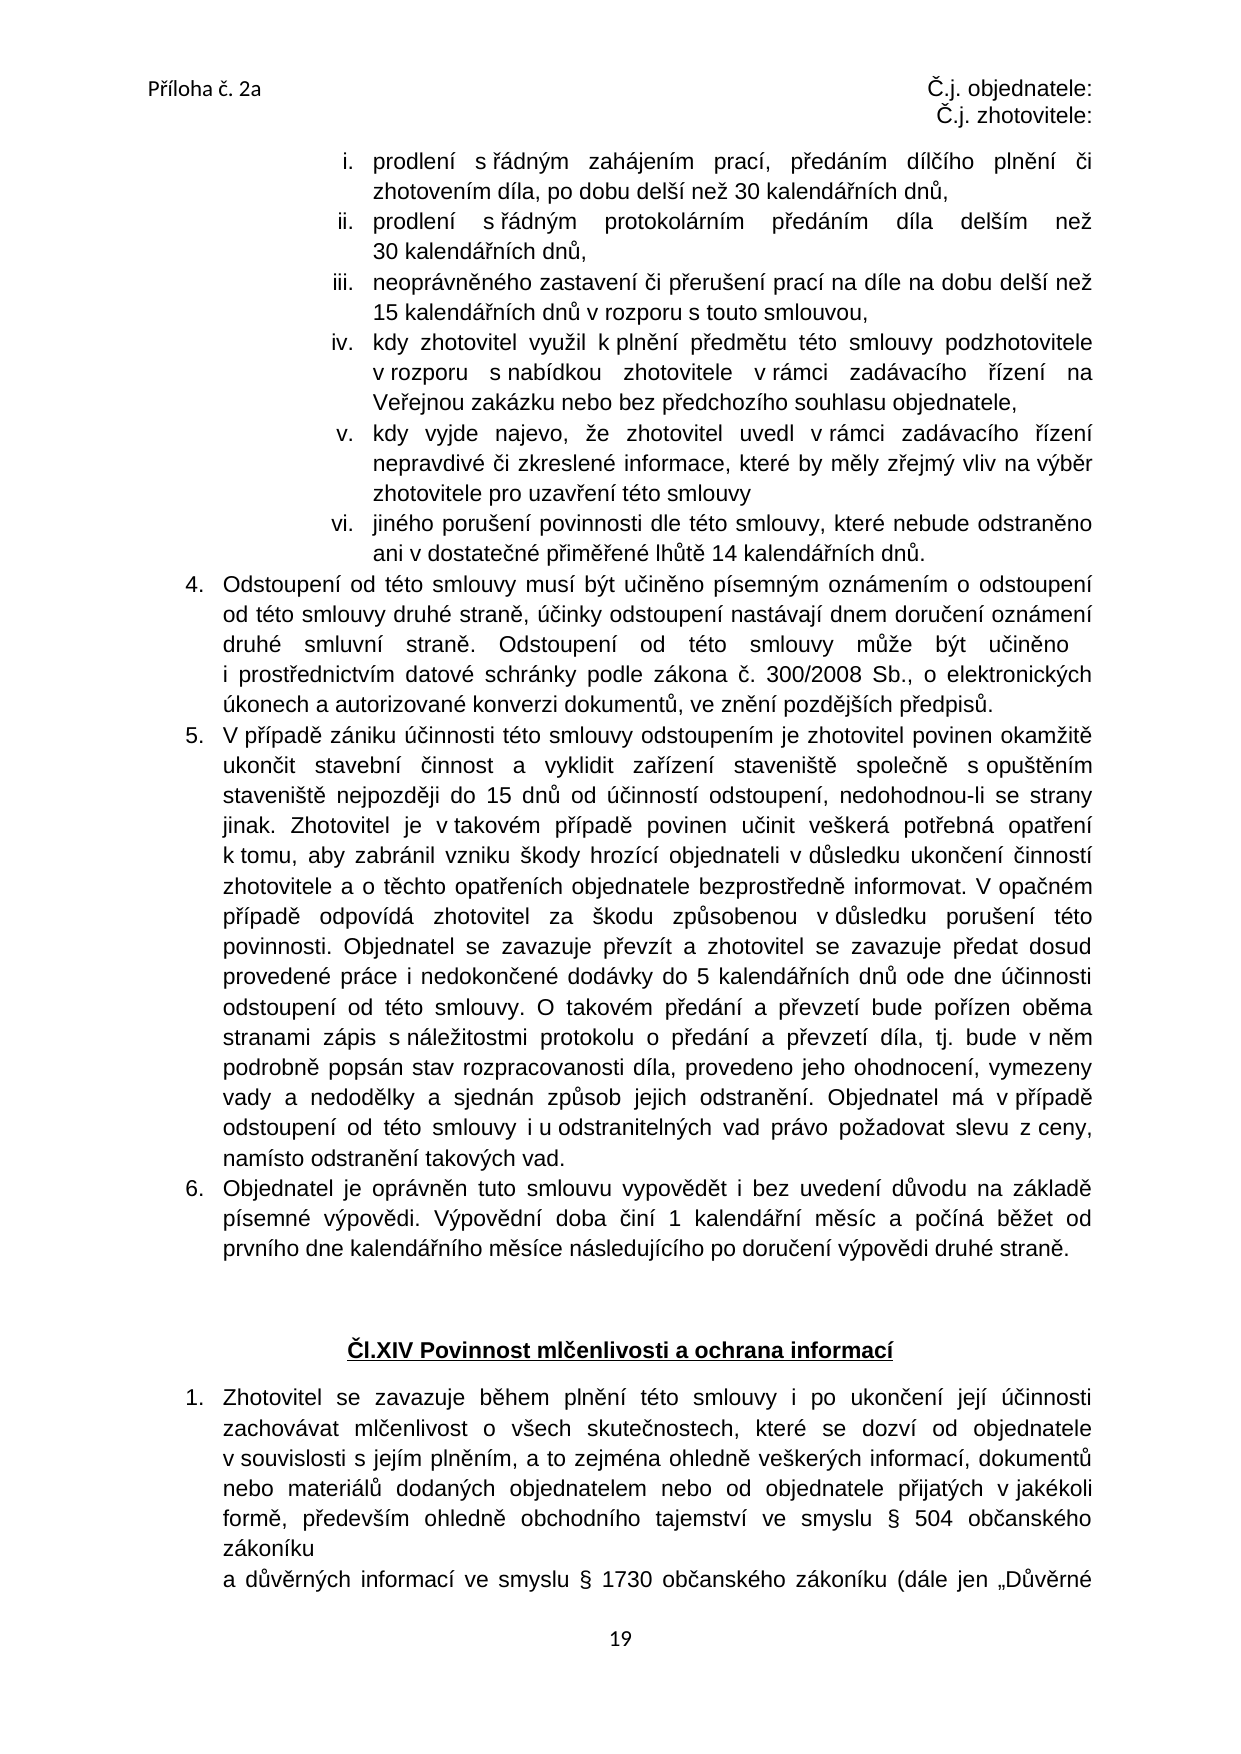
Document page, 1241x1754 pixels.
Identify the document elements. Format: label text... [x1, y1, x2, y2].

list kdy zhotovitel využil k plnění předmětu této smlouvy podzhotovitele v rozporu s nabídkou zhotovitele v rámci zadávacího řízení na Veřejnou zakázku nebo bez předchozího souhlasu objednatele, [354, 329, 1093, 416]
list kdy vyjde najevo, že zhotovitel uvedl v rámci zadávacího řízení nepravdivé či zkreslené informace, které by měly zřejmý vliv na výběr zhotovitele pro uzavření této smlouvy [354, 419, 1093, 506]
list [185, 1384, 1093, 1592]
list Odstoupení od této smlouvy musí být učiněno písemným oznámením o odstoupení od této smlouvy druhé straně, účinky odstoupení nastávají dnem doručení oznámení druhé smluvní straně. Odstoupení od této smlouvy může být učiněno i prostřednictvím datové schránky podle zákona č. 300/2008 Sb., o elektronických úkonech a autorizované konverzi dokumentů, ve znění pozdějších předpisů. [185, 571, 1093, 718]
list prodlení s řádným protokolárním předáním díla delším než 30 kalendářních dnů, [354, 208, 1093, 264]
text Čl.XIV Povinnost mlčenlivosti a ochrana informací [148, 1337, 1093, 1363]
list prodlení s řádným zahájením prací, předáním dílčího plnění či zhotovením díla, po dobu delší než 30 kalendářních dnů, [354, 148, 1093, 204]
list V případě zániku účinnosti této smlouvy odstoupením je zhotovitel povinen okamžitě ukončit stavební činnost a vyklidit zařízení staveniště společně s opuštěním staveniště nejpozději do 15 dnů od účinností odstoupení, nedohodnou-li se strany jinak. Zhotovitel je v takovém případě povinen učinit veškerá potřebná opatření k tomu, aby zabránil vzniku škody hrozící objednateli v důsledku ukončení činností zhotovitele a o těchto opatřeních objednatele bezprostředně informovat. V opačném případě odpovídá zhotovitel za škodu způsobenou v důsledku porušení této povinnosti. Objednatel se zavazuje převzít a zhotovitel se zavazuje předat dosud provedené práce i nedokončené dodávky do 5 kalendářních dnů ode dne účinnosti odstoupení od této smlouvy. O takovém předání a převzetí bude pořízen oběma stranami zápis s náležitostmi protokolu o předání a převzetí díla, tj. bude v něm podrobně popsán stav rozpracovanosti díla, provedeno jeho ohodnocení, vymezeny vady a nedodělky a sjednán způsob jejich odstranění. Objednatel má v případě odstoupení od této smlouvy i u odstranitelných vad právo požadovat slevu z ceny, namísto odstranění takových vad. [185, 722, 1093, 1171]
list Objednatel je oprávněn tuto smlouvu vypovědět i bez uvedení důvodu na základě písemné výpovědi. Výpovědní doba činí 1 kalendářní měsíc a počíná běžet od prvního dne kalendářního měsíce následujícího po doručení výpovědi druhé straně. [185, 1175, 1093, 1261]
list jiného porušení povinnosti dle této smlouvy, které nebude odstraněno ani v dostatečné přiměřené lhůtě 14 kalendářních dnů. [354, 510, 1093, 567]
list neoprávněného zastavení či přerušení prací na díle na dobu delší než 15 kalendářních dnů v rozporu s touto smlouvou, [354, 268, 1093, 325]
